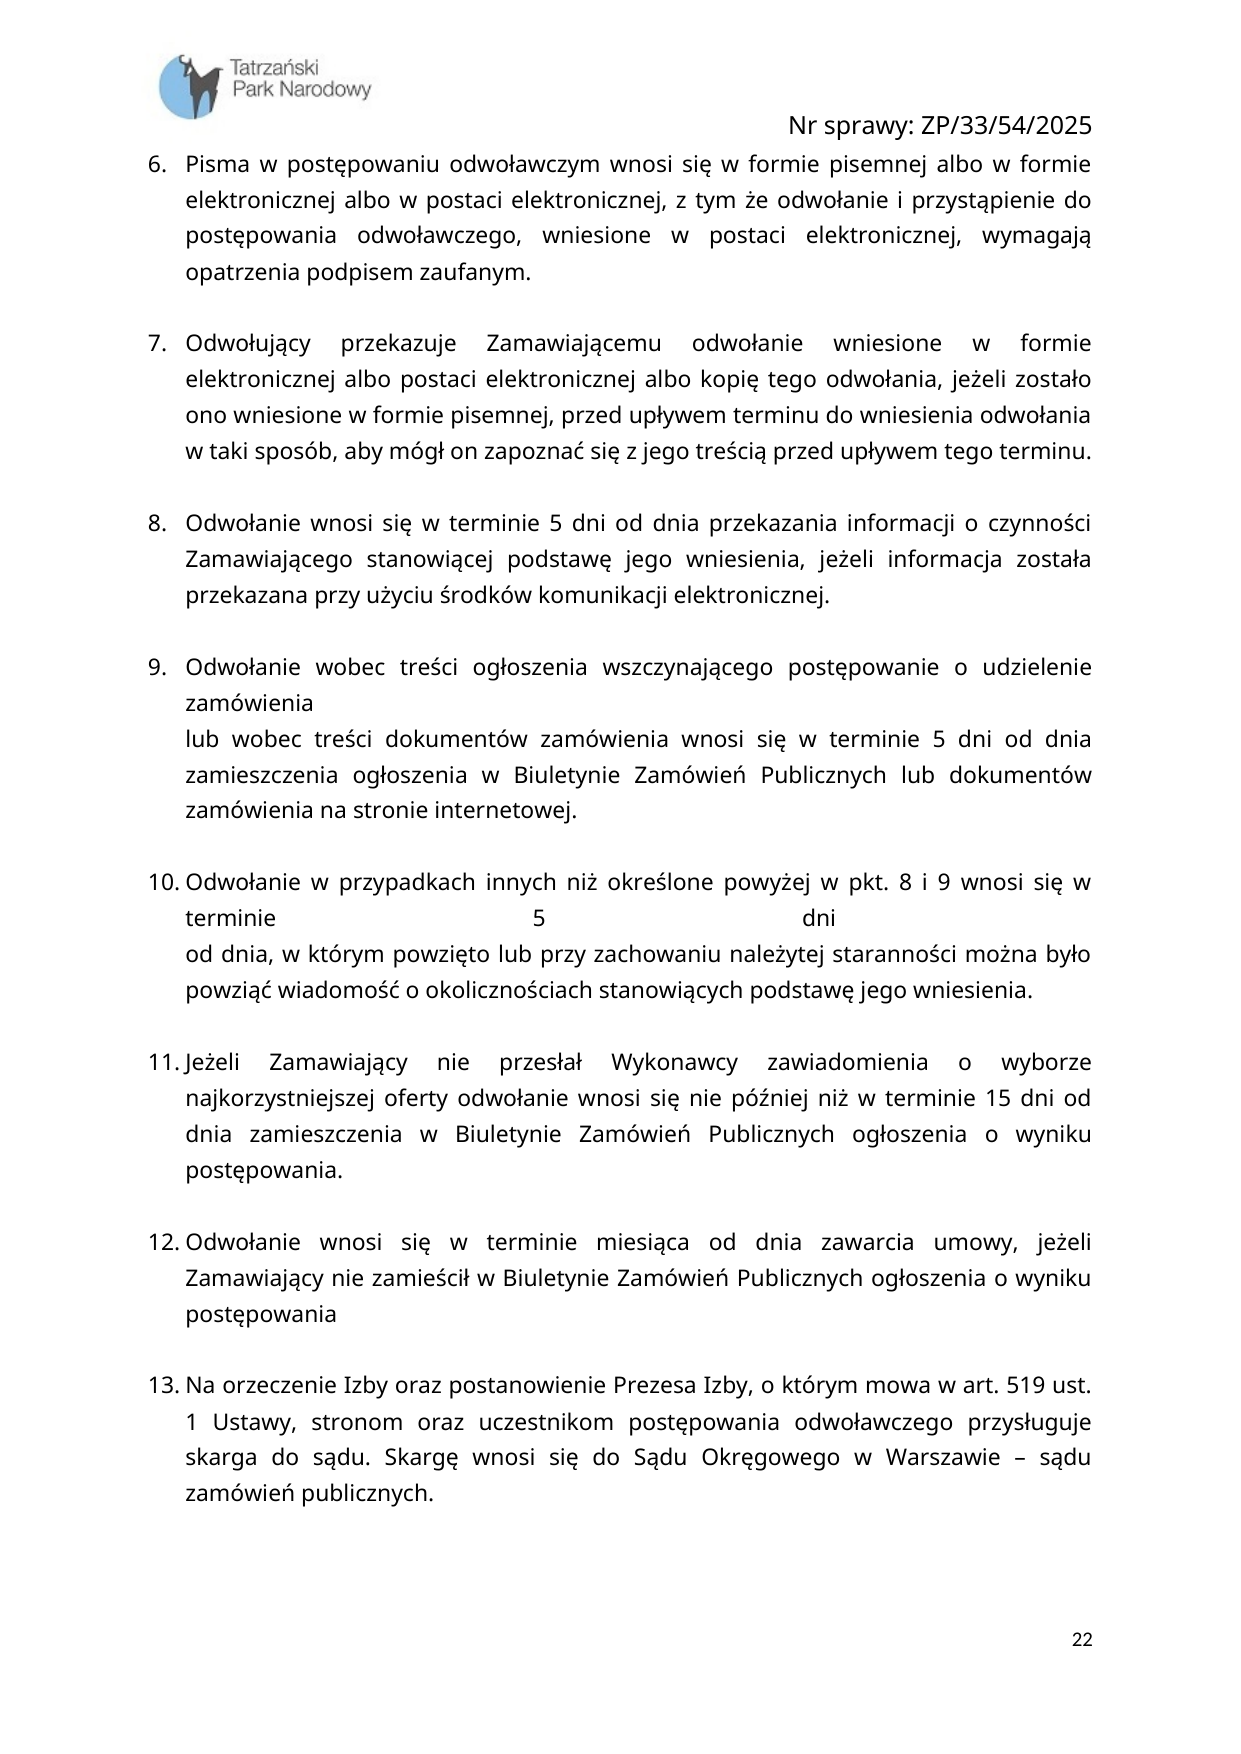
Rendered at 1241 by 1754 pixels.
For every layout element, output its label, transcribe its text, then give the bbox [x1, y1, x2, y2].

list Pisma w postępowaniu odwoławczym wnosi się w formie pisemnej albo w formie elektronicznej albo w postaci elektronicznej, z tym że odwołanie i przystąpienie do postępowania odwoławczego, wniesione w postaci elektronicznej, wymagają opatrzenia podpisem zaufanym. [148, 148, 1093, 287]
list Odwołujący przekazuje Zamawiającemu odwołanie wniesione w formie elektronicznej albo postaci elektronicznej albo kopię tego odwołania, jeżeli zostało ono wniesione w formie pisemnej, przed upływem terminu do wniesienia odwołania w taki sposób, aby mógł on zapoznać się z jego treścią przed upływem tego terminu. [148, 327, 1093, 466]
list Odwołanie w przypadkach innych niż określone powyżej w pkt. 8 i 9 wnosi się w terminie 5 dni od dnia, w którym powzięto lub przy zachowaniu należytej staranności można było powziąć wiadomość o okolicznościach stanowiących podstawę jego wniesienia. [148, 866, 1093, 1005]
list Odwołanie wnosi się w terminie miesiąca od dnia zawarcia umowy, jeżeli Zamawiający nie zamieścił w Biuletynie Zamówień Publicznych ogłoszenia o wyniku postępowania [148, 1226, 1093, 1329]
list Jeżeli Zamawiający nie przesłał Wykonawcy zawiadomienia o wyborze najkorzystniejszej oferty odwołanie wnosi się nie później niż w terminie 15 dni od dnia zamieszczenia w Biuletynie Zamówień Publicznych ogłoszenia o wyniku postępowania. [148, 1046, 1093, 1185]
list Odwołanie wobec treści ogłoszenia wszczynającego postępowanie o udzielenie zamówienia lub wobec treści dokumentów zamówienia wnosi się w terminie 5 dni od dnia zamieszczenia ogłoszenia w Biuletynie Zamówień Publicznych lub dokumentów zamówienia na stronie internetowej. [148, 651, 1093, 826]
picture [125, 9, 408, 146]
list Na orzeczenie Izby oraz postanowienie Prezesa Izby, o którym mowa w art. 519 ust. 1 Ustawy, stronom oraz uczestnikom postępowania odwoławczego przysługuje skarga do sądu. Skargę wnosi się do Sądu Okręgowego w Warszawie – sądu zamówień publicznych. [148, 1369, 1093, 1508]
list Odwołanie wnosi się w terminie 5 dni od dnia przekazania informacji o czynności Zamawiającego stanowiącej podstawę jego wniesienia, jeżeli informacja została przekazana przy użyciu środków komunikacji elektronicznej. [148, 507, 1093, 610]
